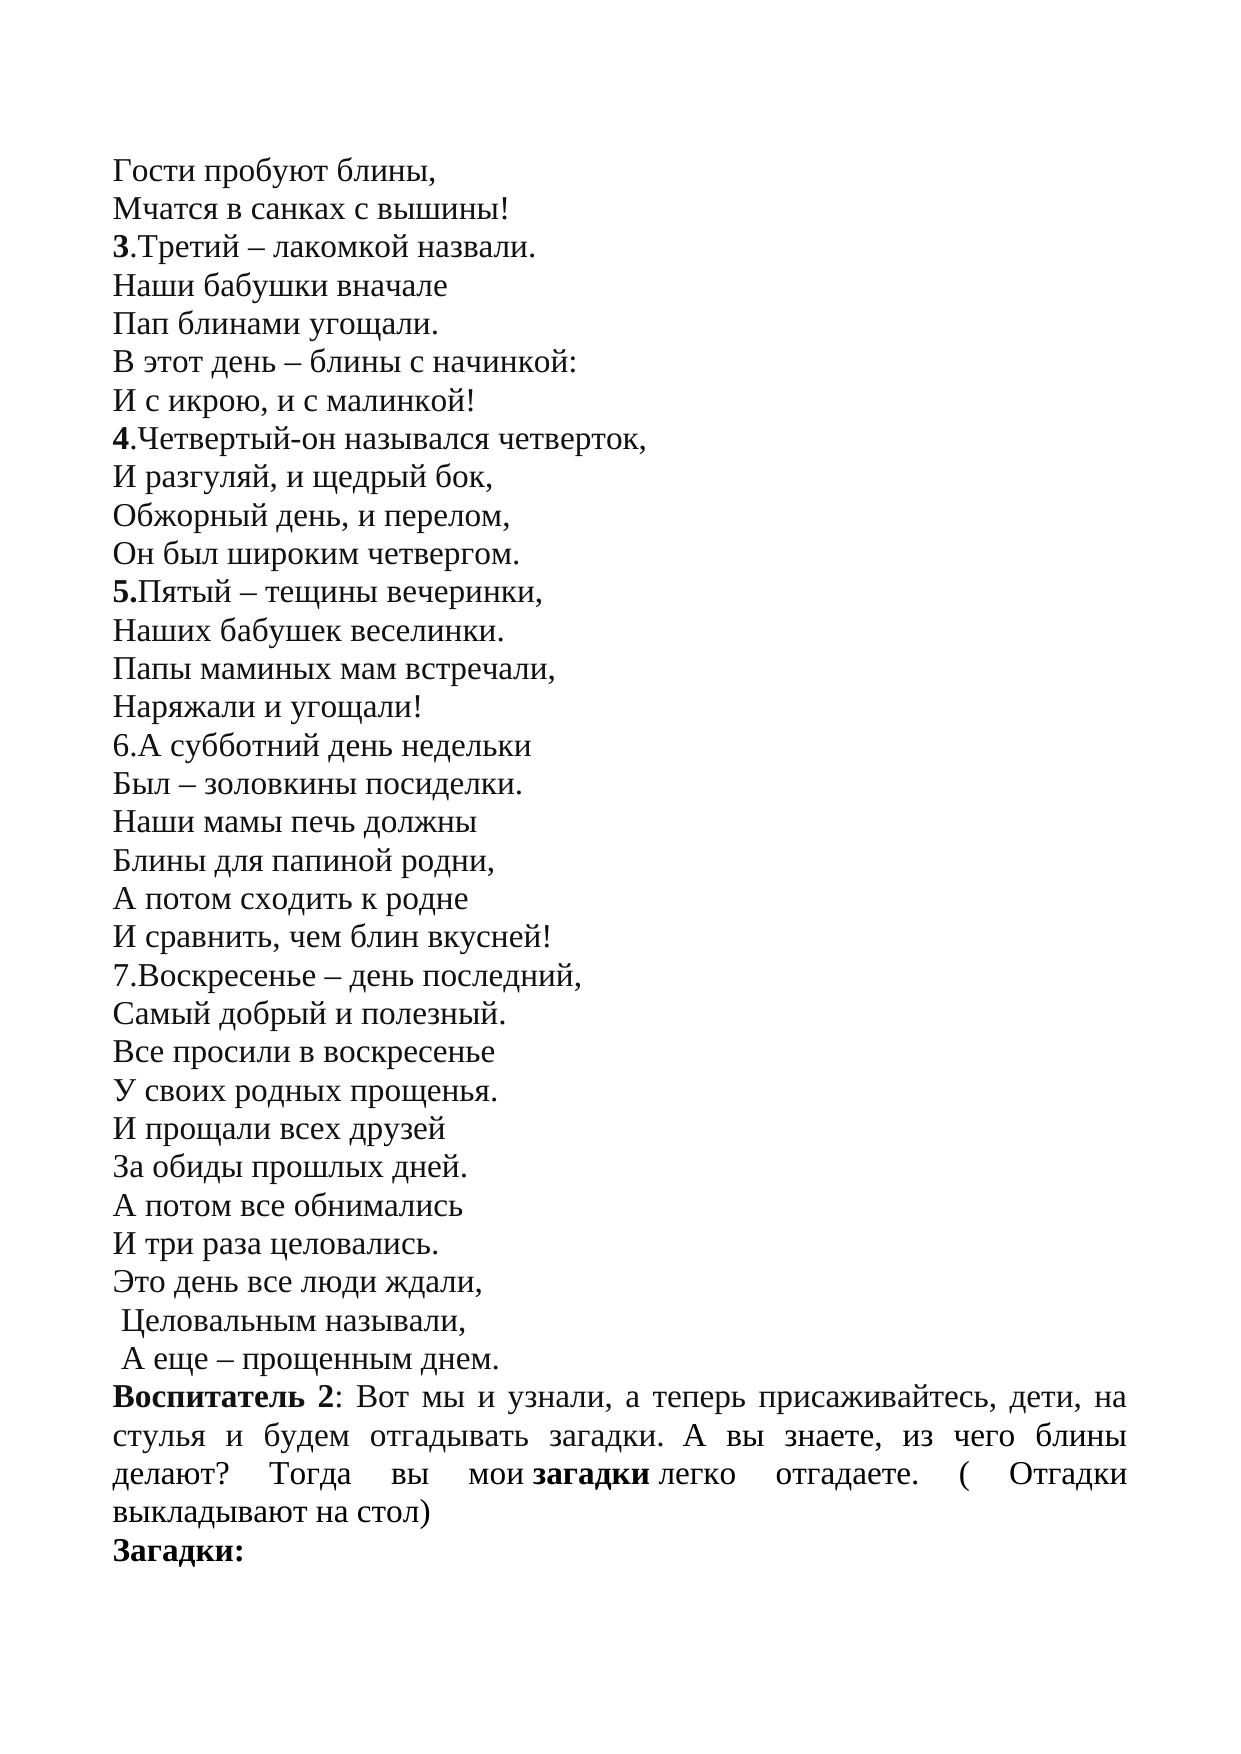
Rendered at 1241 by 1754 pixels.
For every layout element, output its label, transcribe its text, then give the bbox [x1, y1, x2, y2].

text Был – золовкины посиделки. [112, 763, 1128, 802]
text Гости пробуют блины, [112, 150, 1128, 188]
text Это день все люди ждали, [112, 1262, 1128, 1300]
text Все просили в воскресенье [112, 1032, 1128, 1070]
text Загадки: [112, 1530, 1128, 1568]
text Целовальным называли, [112, 1300, 1128, 1338]
text А потом сходить к родне [112, 878, 1128, 917]
text И прощали всех друзей [112, 1108, 1128, 1147]
text Папы маминых мам встречали, [112, 648, 1128, 687]
text А потом все обнимались [112, 1185, 1128, 1223]
text 4.Четвертый-он назывался четверток, [112, 418, 1128, 457]
text И сравнить, чем блин вкусней! [112, 917, 1128, 955]
text В этот день – блины с начинкой: [112, 342, 1128, 380]
text 5.Пятый – тещины вечеринки, [112, 572, 1128, 610]
text 3.Третий – лакомкой назвали. [112, 227, 1128, 265]
text Блины для папиной родни, [112, 840, 1128, 878]
text Воспитатель 2: Вот мы и узнали, а теперь присаживайтесь, дети, на стулья и будем отгадывать загадки. А вы знаете, из чего блины делают? Тогда вы мои загадки легко отгадаете. ( Отгадки выкладывают на стол) [112, 1377, 1128, 1530]
text Самый добрый и полезный. [112, 993, 1128, 1032]
text 7.Воскресенье – день последний, [112, 955, 1128, 993]
text За обиды прошлых дней. [112, 1147, 1128, 1185]
text И разгуляй, и щедрый бок, [112, 457, 1128, 495]
text И три раза целовались. [112, 1223, 1128, 1262]
text Наших бабушек веселинки. [112, 610, 1128, 648]
text Пап блинами угощали. [112, 303, 1128, 342]
text Мчатся в санках с вышины! [112, 188, 1128, 227]
text Наши мамы печь должны [112, 802, 1128, 840]
text И с икрою, и с малинкой! [112, 380, 1128, 418]
text Он был широким четвергом. [112, 533, 1128, 572]
text Наши бабушки вначале [112, 265, 1128, 303]
text Обжорный день, и перелом, [112, 495, 1128, 533]
text Наряжали и угощали! [112, 687, 1128, 725]
text У своих родных прощенья. [112, 1070, 1128, 1108]
text А еще – прощенным днем. [112, 1338, 1128, 1377]
text 6.А субботний день недельки [112, 725, 1128, 763]
